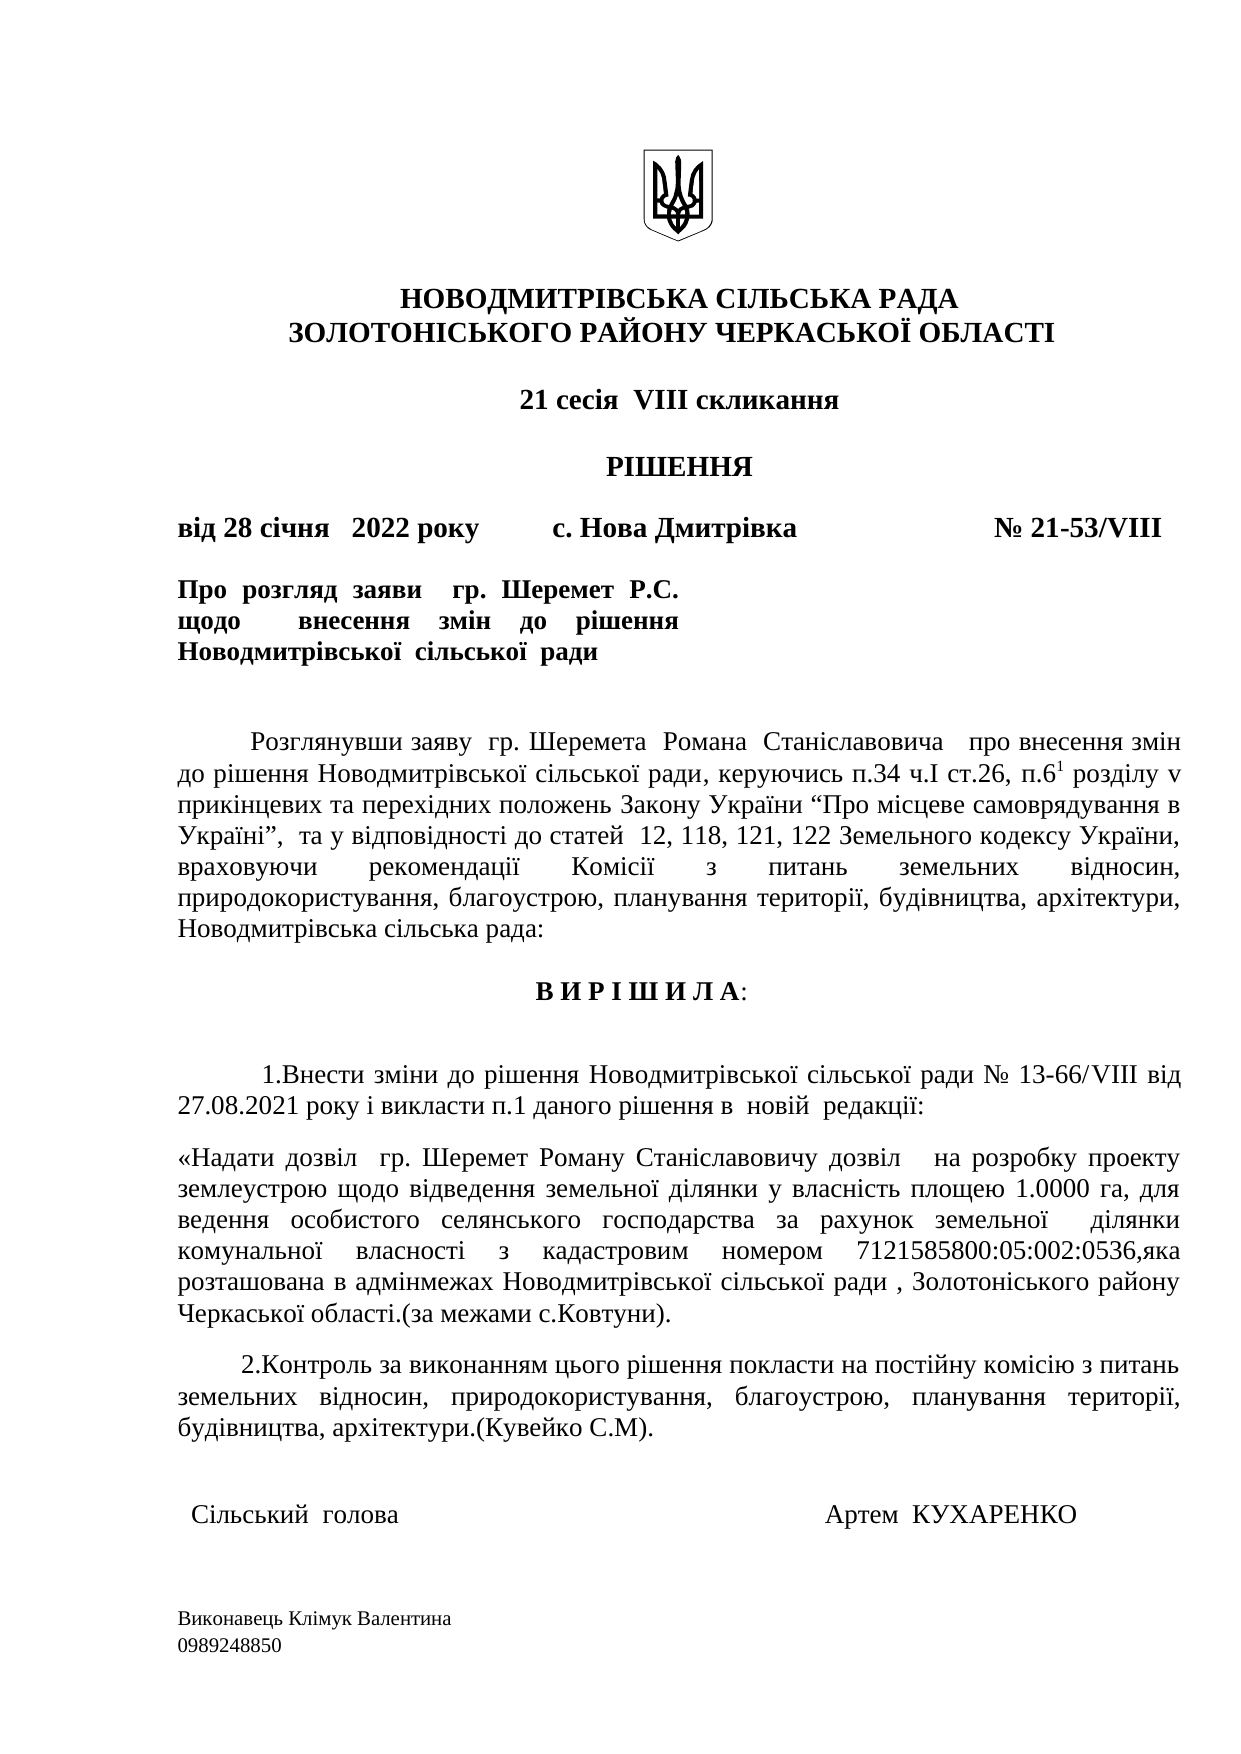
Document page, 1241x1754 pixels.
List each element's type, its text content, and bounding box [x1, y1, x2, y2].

text 21 сесія VIІІ скликання [177, 382, 1181, 416]
text «Надати дозвіл гр. Шеремет Роману Станіславовичу дозвіл на розробку проекту землеустрою щодо відведення земельної ділянки у власність площею 1.0000 га, для ведення особистого селянського господарства за рахунок земельної ділянки комунальної власності з кадастровим номером 7121585800:05:002:0536,яка розташована в адмінмежах Новодмитрівської сільської ради , Золотоніського району Черкаської області.(за межами с.Ковтуни). [177, 1141, 1181, 1328]
text Виконавець Клімук Валентина [177, 1606, 1181, 1630]
text 2.Контроль за виконанням цього рішення покласти на постійну комісію з питань земельних відносин, природокористування, благоустрою, планування території, будівництва, архітектури.(Кувейко С.М). [177, 1349, 1181, 1442]
text В И Р І Ш И Л А: [177, 975, 1181, 1006]
text РІШЕННЯ [177, 449, 1181, 483]
text ЗОЛОТОНІСЬКОГО РАЙОНУ ЧЕРКАСЬКОЇ ОБЛАСТІ [177, 315, 1167, 348]
text НОВОДМИТРІВСЬКА СІЛЬСЬКА РАДА [177, 281, 1181, 315]
text Розглянувши заяву гр. Шеремета Романа Станіславовича про внесення змін до рішення Новодмитрівської сільської ради, керуючись п.34 ч.І ст.26, п.61 розділу v прикінцевих та перехідних положень Закону України “Про місцеве самоврядування в Україні”, та у відповідності до статей 12, 118, 121, 122 Земельного кодексу України, враховуючи рекомендації Комісії з питань земельних відносин, природокористування, благоустрою, планування території, будівництва, архітектури, Новодмитрівська сільська рада: [177, 726, 1181, 943]
text 0989248850 [177, 1633, 1181, 1657]
text від 28 січня 2022 року с. Нова Дмитрівка № 21-53/VІІІ [177, 511, 1181, 544]
text Про розгляд заяви гр. Шеремет Р.С. щодо внесення змін до рішення Новодмитрівської сільської ради [177, 573, 679, 666]
text 1.Внести зміни до рішення Новодмитрівської сільської ради № 13-66/VІІІ від 27.08.2021 року і викласти п.1 даного рішення в новій редакції: [177, 1058, 1181, 1120]
text Сільський голова Артем КУХАРЕНКО [177, 1499, 1181, 1530]
